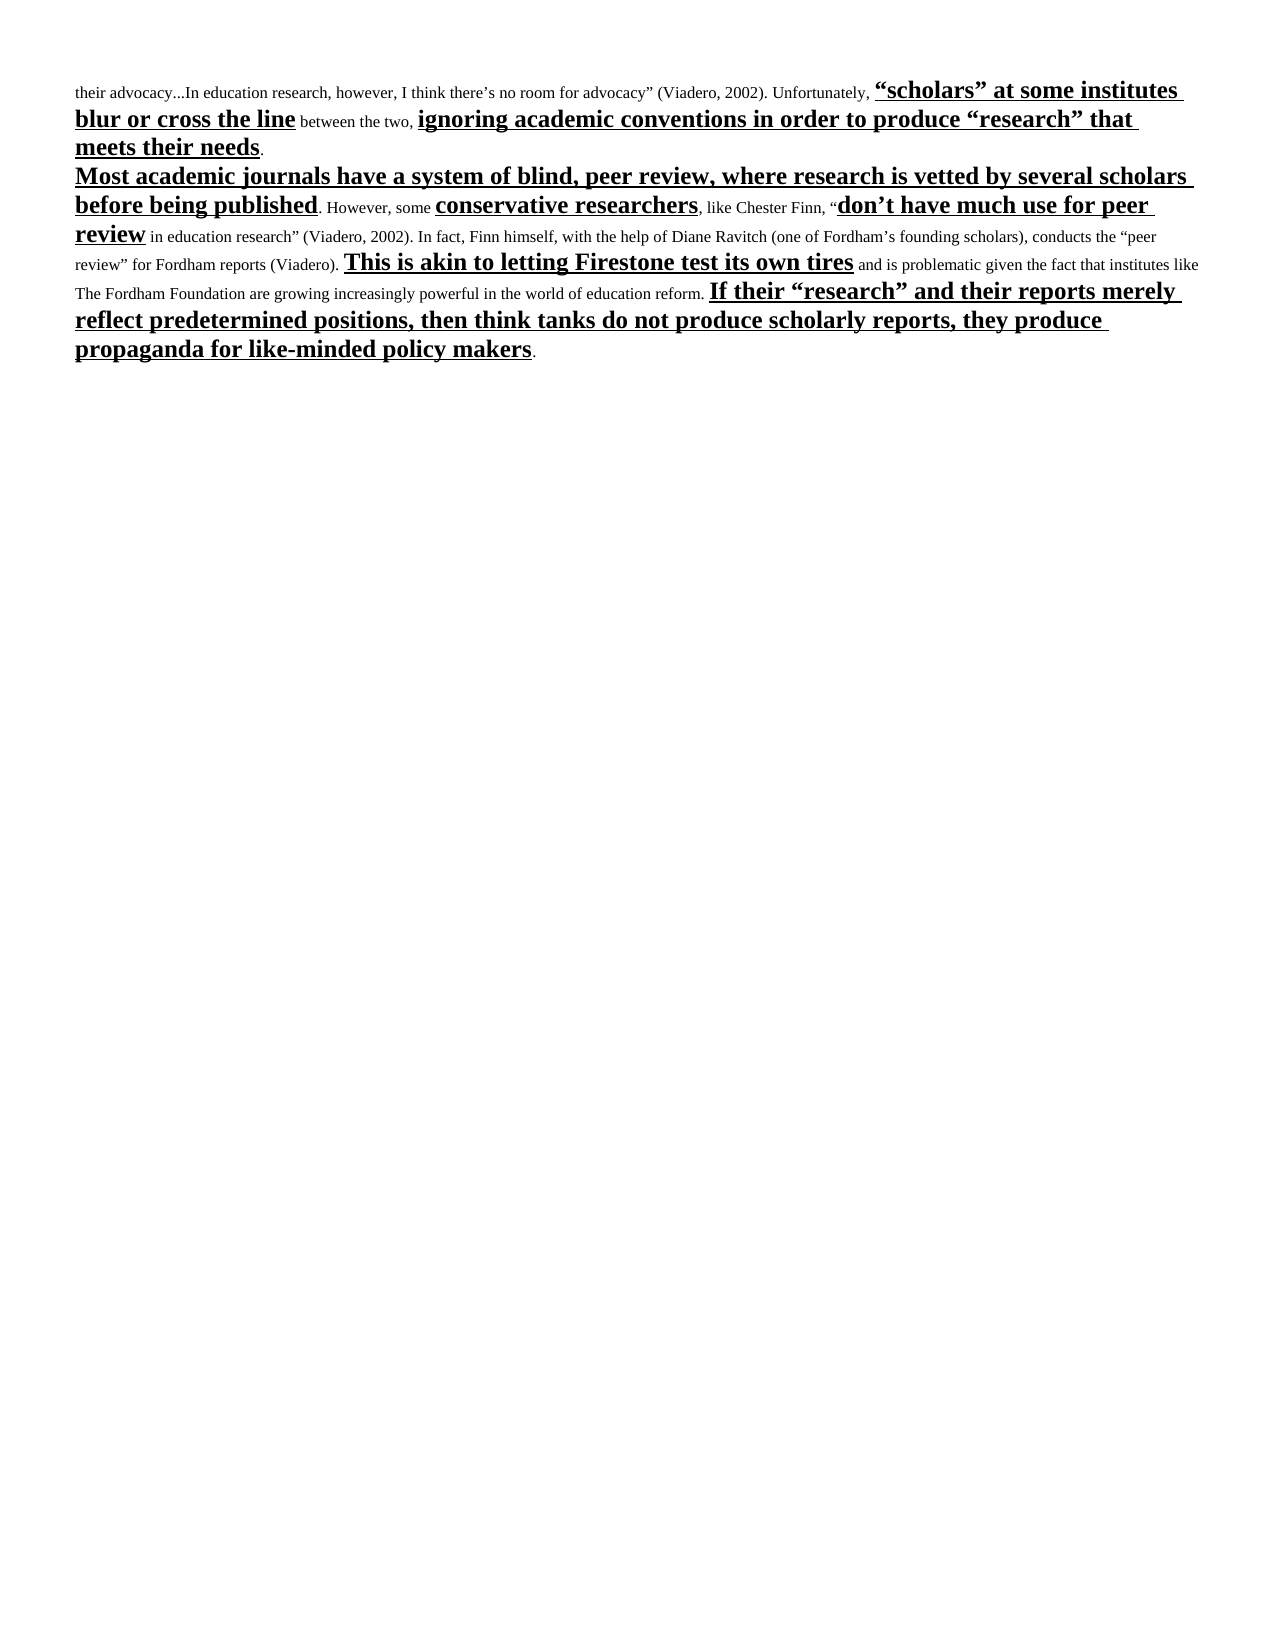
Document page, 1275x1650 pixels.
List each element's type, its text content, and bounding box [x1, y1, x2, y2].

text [75, 75, 1200, 161]
text Most academic journals have a system of blind, peer review, where research is vetted by several scholars before being published. However, some conservative researchers, like Chester Finn, “don’t have much use for peer review in education research” (Viadero, 2002). In fact, Finn himself, with the help of Diane Ravitch (one of Fordham’s founding scholars), conducts the “peer review” for Fordham reports (Viadero). This is akin to letting Firestone test its own tires and is problematic given the fact that institutes like The Fordham Foundation are growing increasingly powerful in the world of education reform. If their “research” and their reports merely reflect predetermined positions, then think tanks do not produce scholarly reports, they produce propaganda for like-minded policy makers. [75, 161, 1200, 362]
